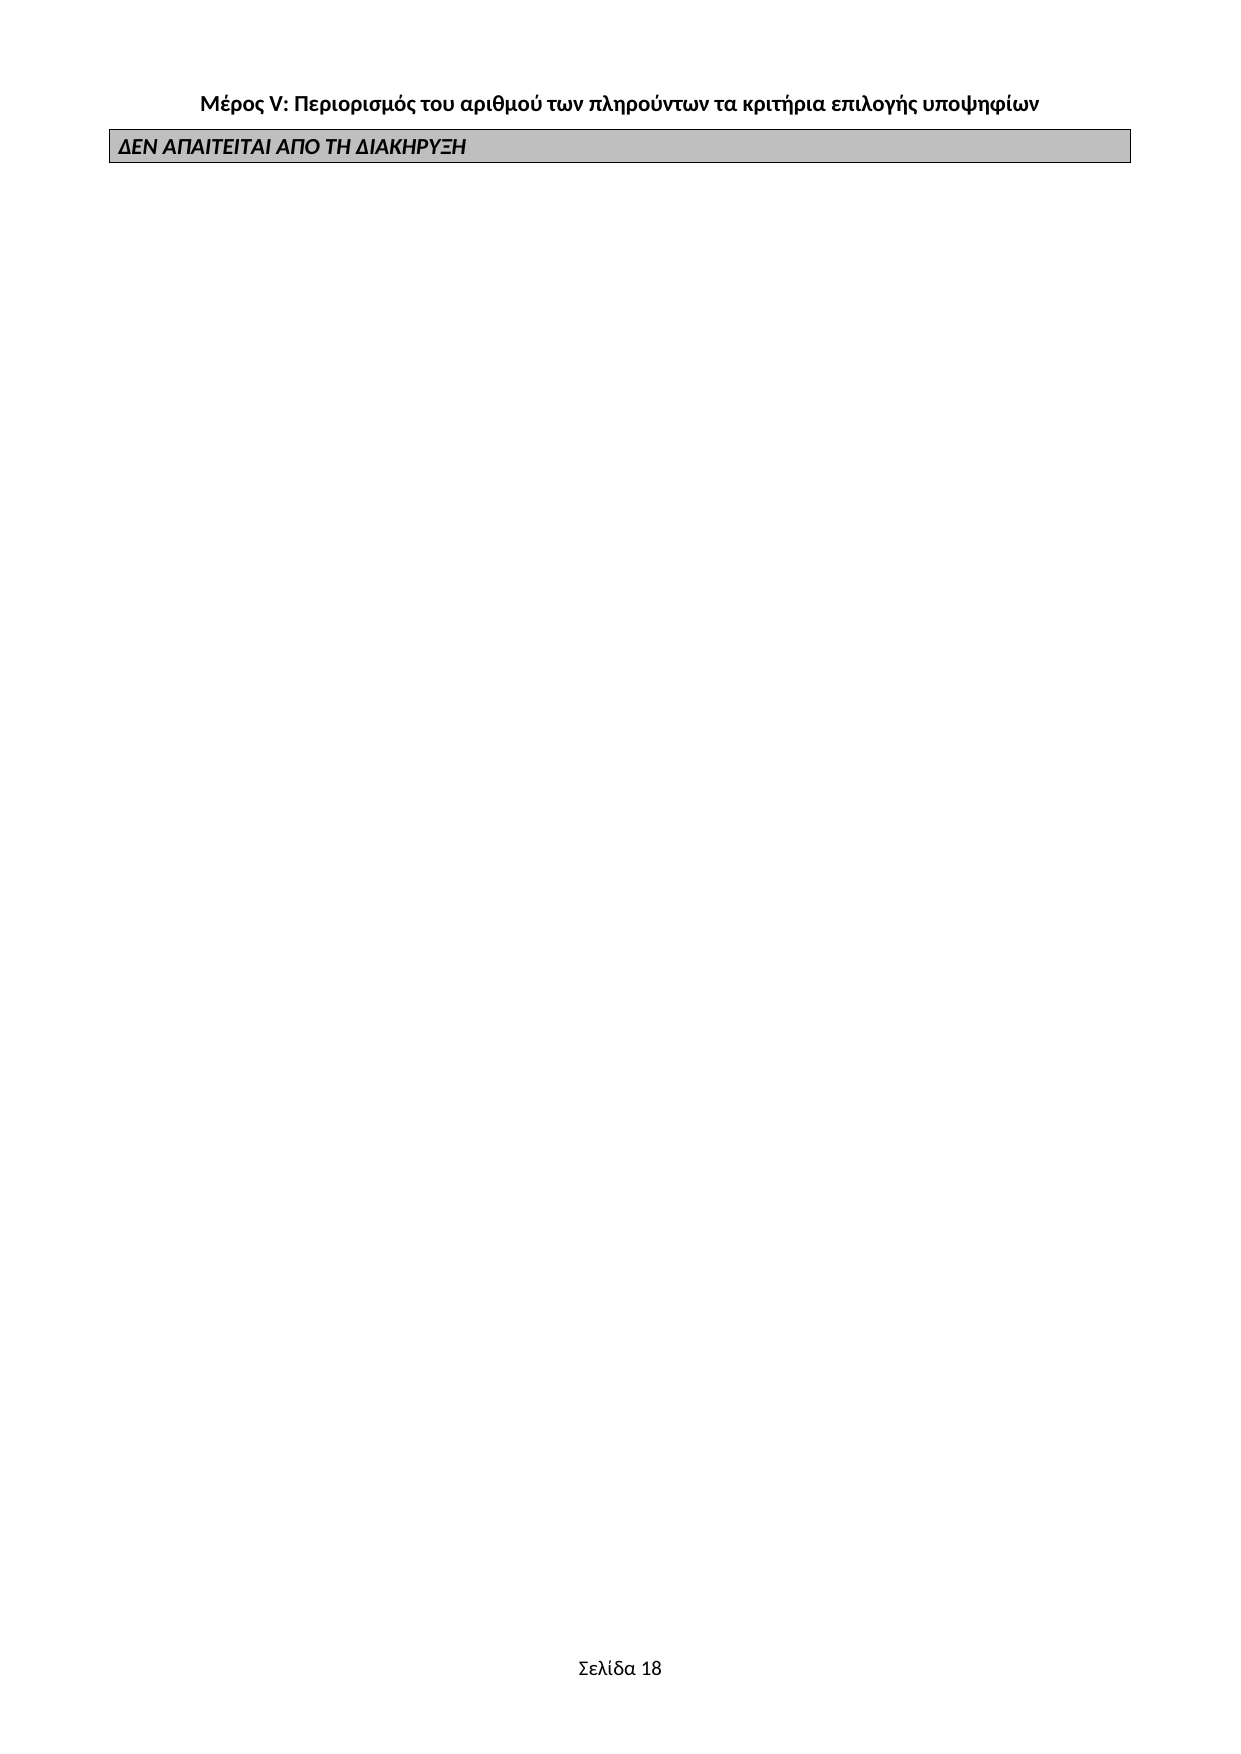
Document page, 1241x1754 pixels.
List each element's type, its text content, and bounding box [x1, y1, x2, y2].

text Μέρος V: Περιορισμός του αριθμού των πληρούντων τα κριτήρια επιλογής υποψηφίων [118, 89, 1122, 117]
text ΔΕΝ ΑΠΑΙΤΕΙΤΑΙ ΑΠΟ ΤΗ ΔΙΑΚΗΡΥΞΗ [110, 130, 1130, 162]
